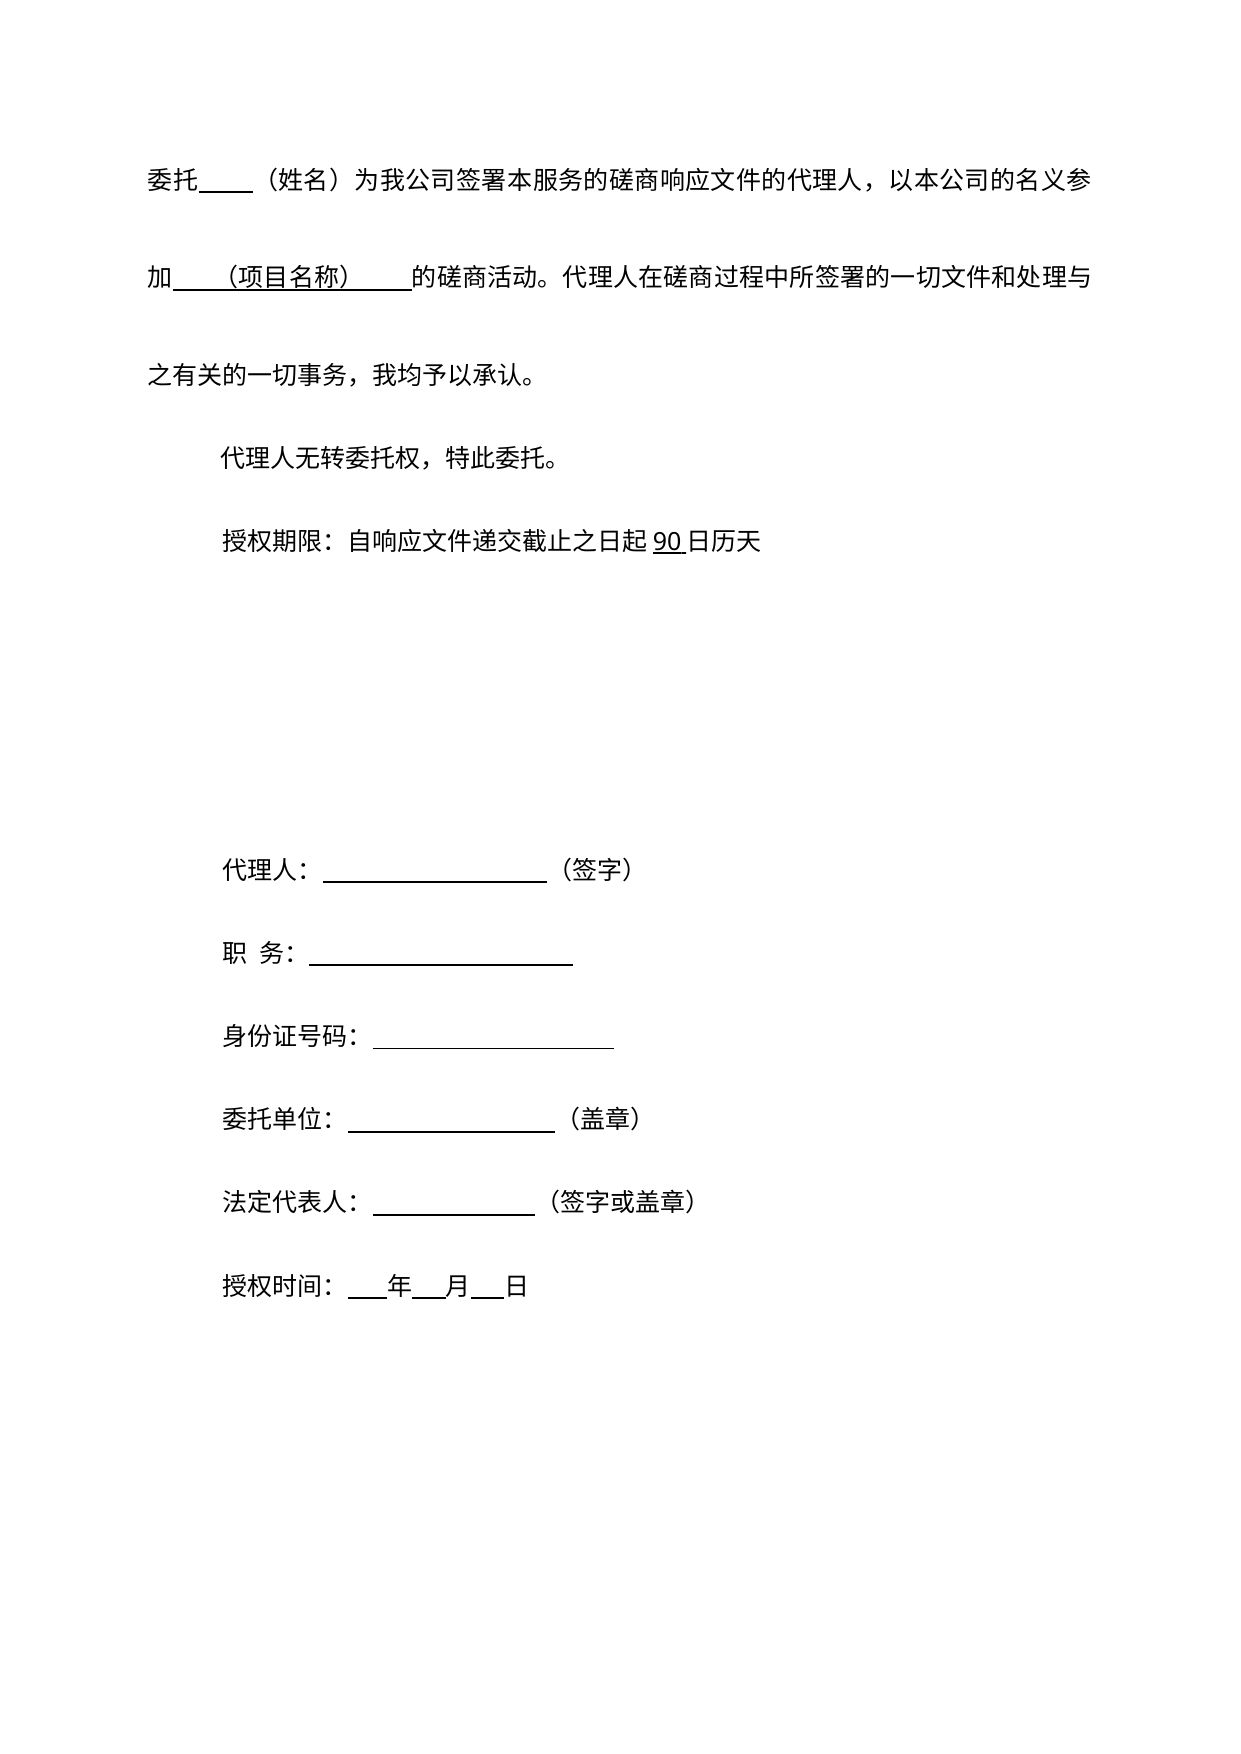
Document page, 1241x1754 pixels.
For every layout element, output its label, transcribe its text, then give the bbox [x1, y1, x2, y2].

text 法定代表人： （签字或盖章） [223, 1168, 1093, 1233]
text 代理人无转委托权，特此委托。 [148, 424, 1093, 489]
text 身份证号码： [223, 1002, 1093, 1067]
text 职 务： [223, 919, 1093, 984]
text 代理人： （签字） [223, 836, 1093, 901]
text 授权时间： 年 月 日 [223, 1252, 1093, 1317]
text 委托单位： （盖章） [223, 1085, 1093, 1150]
text 授权期限：自响应文件递交截止之日起90日历天 [148, 507, 1093, 572]
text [148, 146, 1093, 406]
